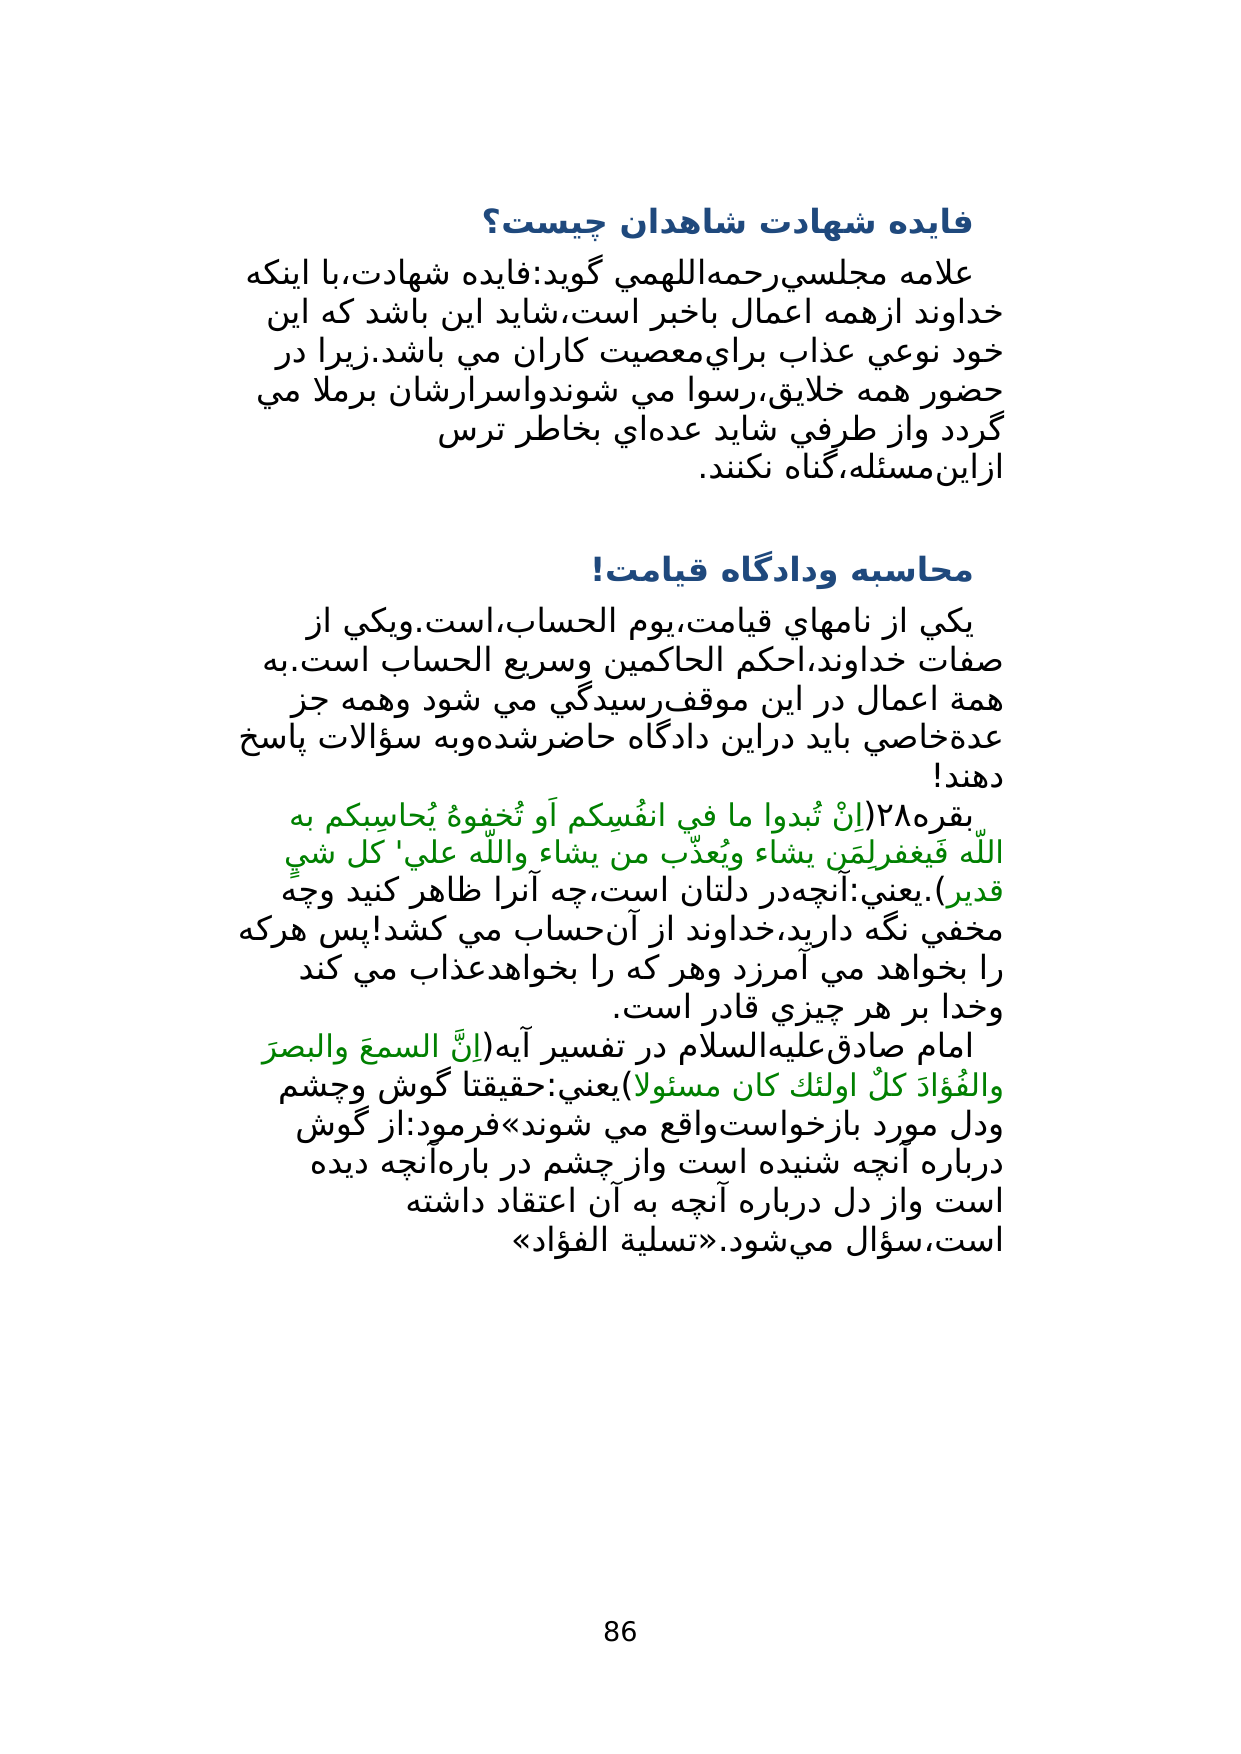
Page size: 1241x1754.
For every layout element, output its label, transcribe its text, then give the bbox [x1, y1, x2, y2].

subtitle محاسبه‌ ودادگاه‌ قيامت‌! [236, 550, 1004, 589]
text علامه‌ مجلسي‌رحمه‌اللهمي‌ گويد:فايده‌ شهادت‌،با اينكه‌ خداوند ازهمه‌ اعمال‌ باخبر است‌،شايد اين‌ باشد كه‌ اين‌ خود نوعي‌ عذاب‌ براي‌معصيت‌ كاران‌ مي‌ باشد.زيرا در حضور همه‌ خلايق‌،رسوا مي‌ شوندواسرارشان‌ برملا مي‌ گردد واز طرفي‌ شايد عده‌اي‌ بخاطر ترس‌ ازاين‌مسئله‌،گناه‌ نكنند. [236, 253, 1004, 487]
text امام‌ صادق‌عليه‌السلام در تفسير آيه‌(اِن‌َّ السمع‌َ والبصرَ والفُؤادَ كل‌ٌ اولئك‌ كان‌ مسئولا)يعني‌:حقيقتا گوش‌ وچشم‌ ودل‌ مورد بازخواست‌واقع‌ مي‌ شوند»فرمود:از گوش‌ درباره آنچه‌ شنيده‌ است‌ واز چشم‌ در باره‌آنچه‌ ديده‌ است‌ واز دل‌ درباره‌ آنچه‌ به‌ آن‌ اعتقاد داشته‌ است‌،سؤال‌ مي‌شود.«تسلية‌ الفؤاد» [236, 1026, 1004, 1259]
subtitle فايده‌ شهادت‌ شاهدان‌ چيست‌؟ [236, 202, 1004, 241]
text بقره‌٢٨(اِن‌ْ تُبدوا ما في‌ انفُسِكم‌ اَو تُخفوه‌ُ يُحاسِبكم‌ به‌ اللّه‌ فَيغفرلِمَن‌ يشاء ويُعذّب‌ من‌ يشاء واللّه‌ علي‌' كل‌ شي‌ٍ قدير).يعني‌:آنچه‌در دلتان‌ است‌،چه‌ آنرا ظاهر كنيد وچه‌ مخفي‌ نگه‌ داريد،خداوند از آن‌حساب‌ مي‌ كشد!پس‌ هركه‌ را بخواهد مي‌ آمرزد وهر كه‌ را بخواهدعذاب‌ مي‌ كند وخدا بر هر چيزي‌ قادر است‌. [236, 796, 1004, 1026]
text يكي‌ از نامهاي‌ قيامت‌،يوم‌ الحساب‌،است‌.ويكي‌ از صفات‌ خداوند،احكم‌ الحاكمين‌ وسريع‌ الحساب‌ است‌.به‌ همة‌ اعمال‌ در اين‌ موقف‌رسيدگي‌ مي‌ شود وهمه‌ جز عدة‌خاصي‌ بايد دراين‌ دادگاه‌ حاضرشده‌وبه‌ سؤالات‌ پاسخ‌ دهند! [236, 601, 1004, 796]
